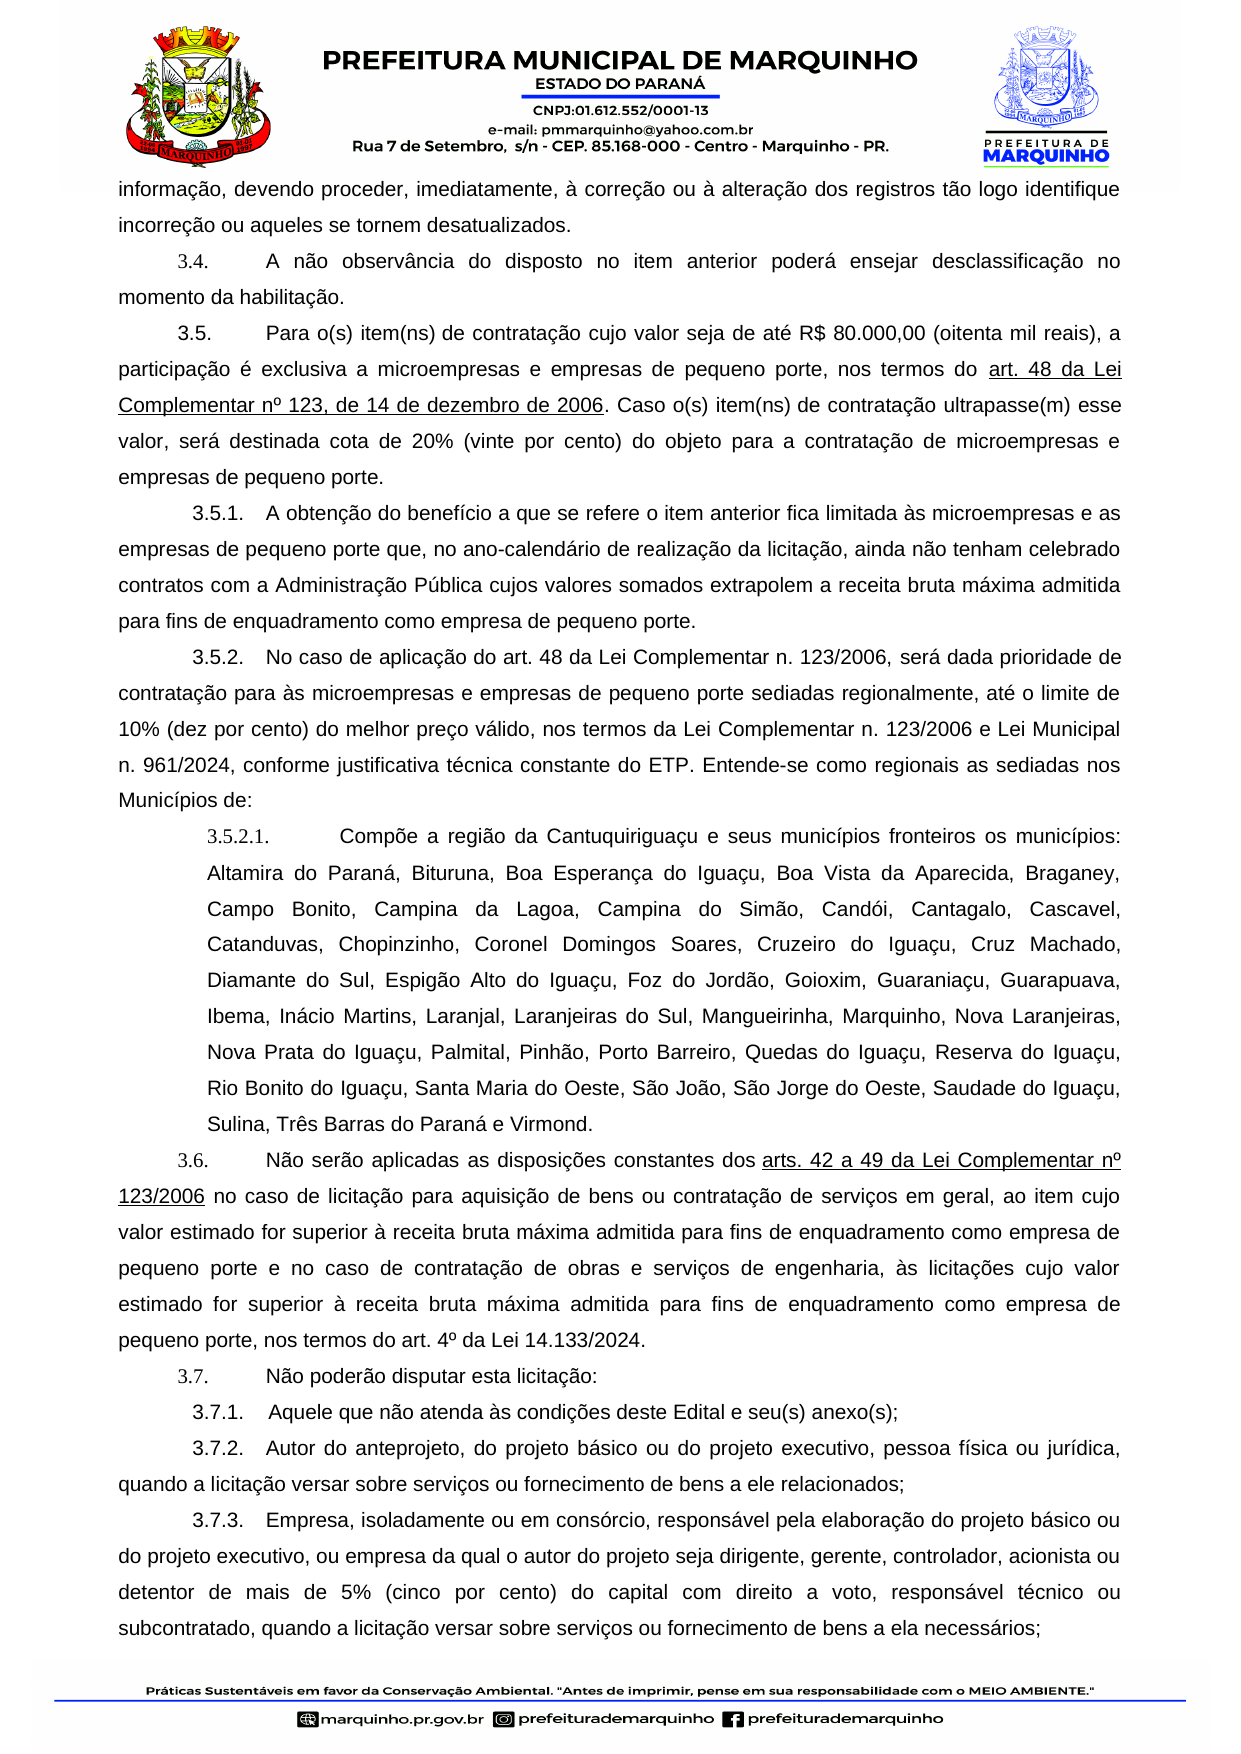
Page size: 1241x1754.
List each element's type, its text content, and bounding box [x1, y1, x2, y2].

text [118, 177, 1122, 237]
text Compõe a região da Cantuquiriguaçu e seus municípios fronteiros os municípios: Altamira do Paraná, Bituruna, Boa Esperança do Iguaçu, Boa Vista da Aparecida, Braganey, Campo Bonito, Campina da Lagoa, Campina do Simão, Candói, Cantagalo, Cascavel, Catanduvas, Chopinzinho, Coronel Domingos Soares, Cruzeiro do Iguaçu, Cruz Machado, Diamante do Sul, Espigão Alto do Iguaçu, Foz do Jordão, Goioxim, Guaraniaçu, Guarapuava, Ibema, Inácio Martins, Laranjal, Laranjeiras do Sul, Mangueirinha, Marquinho, Nova Laranjeiras, Nova Prata do Iguaçu, Palmital, Pinhão, Porto Barreiro, Quedas do Iguaçu, Reserva do Iguaçu, Rio Bonito do Iguaçu, Santa Maria do Oeste, São João, São Jorge do Oeste, Saudade do Iguaçu, Sulina, Três Barras do Paraná e Virmond. [207, 824, 1122, 1136]
text No caso de aplicação do art. 48 da Lei Complementar n. 123/2006, será dada prioridade de contratação para às microempresas e empresas de pequeno porte sediadas regionalmente, até o limite de 10% (dez por cento) do melhor preço válido, nos termos da Lei Complementar n. 123/2006 e Lei Municipal n. 961/2024, conforme justificativa técnica constante do ETP. Entende-se como regionais as sediadas nos Municípios de: [118, 644, 1122, 812]
text Não serão aplicadas as disposições constantes dos arts. 42 a 49 da Lei Complementar nº 123/2006 no caso de licitação para aquisição de bens ou contratação de serviços em geral, ao item cujo valor estimado for superior à receita bruta máxima admitida para fins de enquadramento como empresa de pequeno porte e no caso de contratação de obras e serviços de engenharia, às licitações cujo valor estimado for superior à receita bruta máxima admitida para fins de enquadramento como empresa de pequeno porte, nos termos do art. 4º da Lei 14.133/2024. [118, 1148, 1122, 1352]
text Para o(s) item(ns) de contratação cujo valor seja de até R$ 80.000,00 (oitenta mil reais), a participação é exclusiva a microempresas e empresas de pequeno porte, nos termos do art. 48 da Lei Complementar nº 123, de 14 de dezembro de 2006. Caso o(s) item(ns) de contratação ultrapasse(m) esse valor, será destinada cota de 20% (vinte por cento) do objeto para a contratação de microempresas e empresas de pequeno porte. [118, 321, 1122, 489]
picture [30, 1659, 1210, 1753]
text A não observância do disposto no item anterior poderá ensejar desclassificação no momento da habilitação. [118, 249, 1122, 309]
list Aquele que não atenda às condições deste Edital e seu(s) anexo(s); [118, 1400, 1122, 1424]
text Autor do anteprojeto, do projeto básico ou do projeto executivo, pessoa física ou jurídica, quando a licitação versar sobre serviços ou fornecimento de bens a ele relacionados; [118, 1436, 1122, 1496]
text Não poderão disputar esta licitação: [118, 1364, 1122, 1388]
text A obtenção do benefício a que se refere o item anterior fica limitada às microempresas e as empresas de pequeno porte que, no ano-calendário de realização da licitação, ainda não tenham celebrado contratos com a Administração Pública cujos valores somados extrapolem a receita bruta máxima admitida para fins de enquadramento como empresa de pequeno porte. [118, 501, 1122, 633]
text Empresa, isoladamente ou em consórcio, responsável pela elaboração do projeto básico ou do projeto executivo, ou empresa da qual o autor do projeto seja dirigente, gerente, controlador, acionista ou detentor de mais de 5% (cinco por cento) do capital com direito a voto, responsável técnico ou subcontratado, quando a licitação versar sobre serviços ou fornecimento de bens a ela necessários; [118, 1508, 1122, 1639]
picture [60, 0, 1181, 191]
